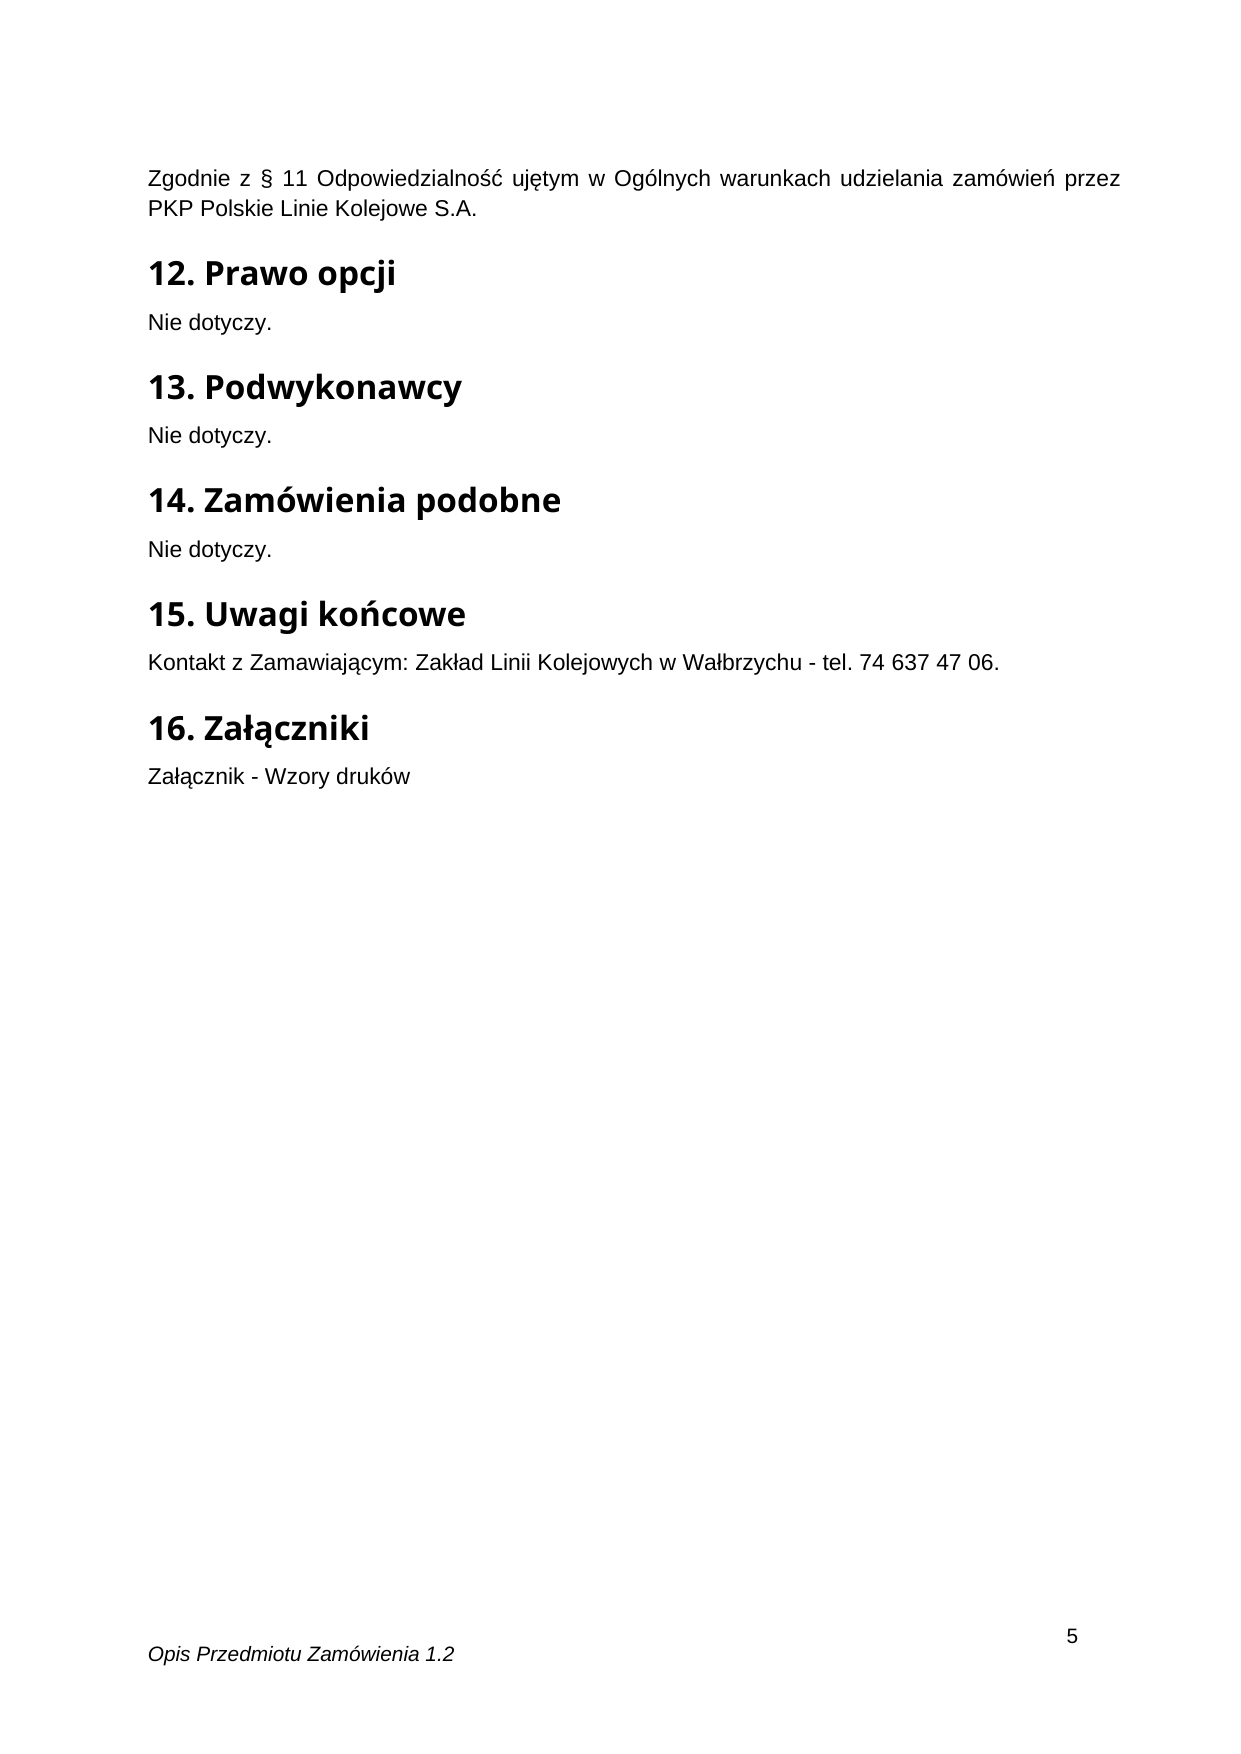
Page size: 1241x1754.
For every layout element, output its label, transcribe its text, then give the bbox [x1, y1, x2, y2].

text Zgodnie z § 11 Odpowiedzialność ujętym w Ogólnych warunkach udzielania zamówień przez PKP Polskie Linie Kolejowe S.A. [148, 164, 1122, 221]
text Nie dotyczy. [148, 308, 1122, 335]
text Załącznik - Wzory druków [148, 763, 1122, 789]
subtitle 15. Uwagi końcowe [148, 591, 1122, 636]
subtitle 16. Załączniki [148, 704, 1122, 750]
text Kontakt z Zamawiającym: Zakład Linii Kolejowych w Wałbrzychu - tel. 74 637 47 06. [148, 649, 1122, 676]
subtitle 12. Prawo opcji [148, 250, 1122, 295]
subtitle 13. Podwykonawcy [148, 364, 1122, 409]
subtitle 14. Zamówienia podobne [148, 477, 1122, 523]
text Nie dotyczy. [148, 536, 1122, 562]
text Nie dotyczy. [148, 422, 1122, 448]
